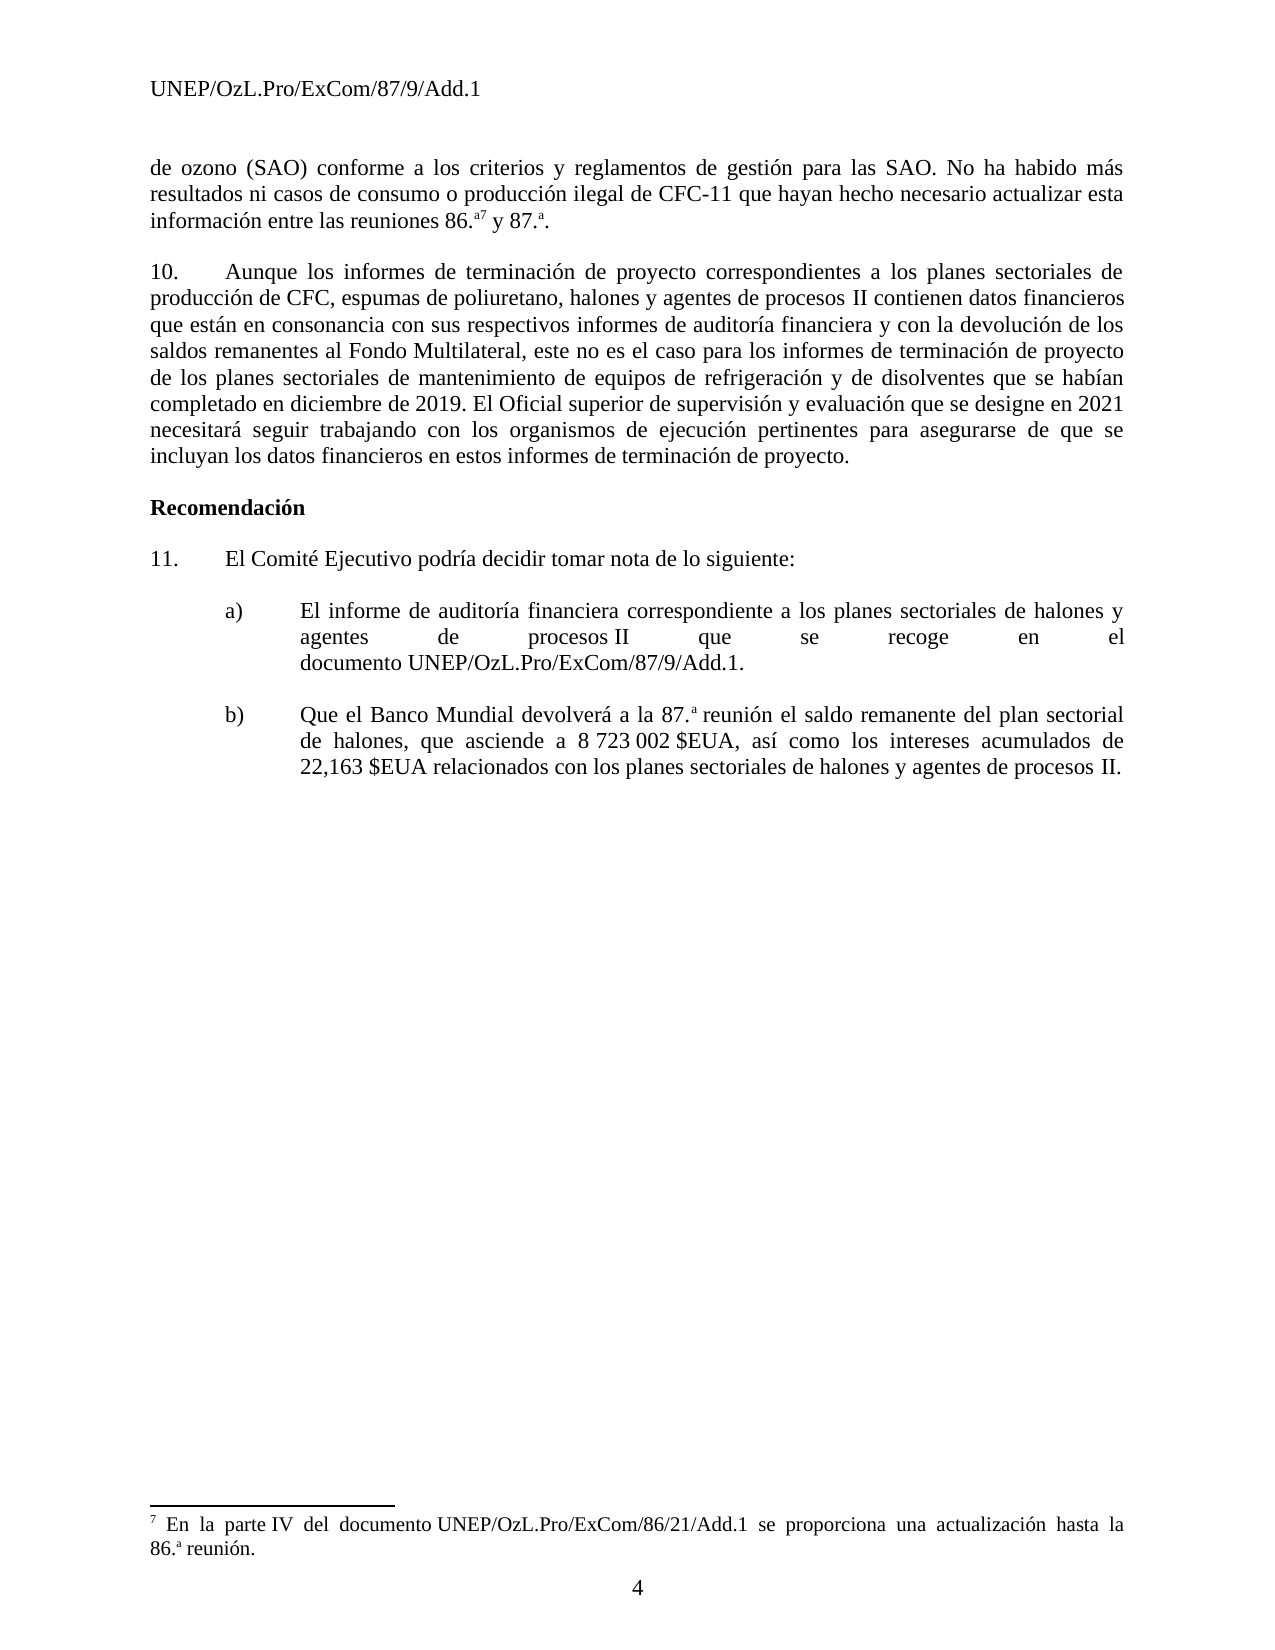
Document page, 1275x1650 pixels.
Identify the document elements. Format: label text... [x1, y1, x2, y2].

text Recomendación [150, 494, 1125, 520]
list Que el Banco Mundial devolverá a la 87.a reunión el saldo remanente del plan sectorial de halones, que asciende a 8 723 002 $EUA, así como los intereses acumulados de 22,163 $EUA relacionados con los planes sectoriales de halones y agentes de procesos II. [225, 701, 1125, 780]
list Aunque los informes de terminación de proyecto correspondientes a los planes sectoriales de producción de CFC, espumas de poliuretano, halones y agentes de procesos II contienen datos financieros que están en consonancia con sus respectivos informes de auditoría financiera y con la devolución de los saldos remanentes al Fondo Multilateral, este no es el caso para los informes de terminación de proyecto de los planes sectoriales de mantenimiento de equipos de refrigeración y de disolventes que se habían completado en diciembre de 2019. El Oficial superior de supervisión y evaluación que se designe en 2021 necesitará seguir trabajando con los organismos de ejecución pertinentes para asegurarse de que se incluyan los datos financieros en estos informes de terminación de proyecto. [150, 258, 1125, 469]
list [150, 154, 1125, 233]
list El Comité Ejecutivo podría decidir tomar nota de lo siguiente: [150, 545, 1125, 572]
list El informe de auditoría financiera correspondiente a los planes sectoriales de halones y agentes de procesos II que se recoge en el documento UNEP/OzL.Pro/ExCom/87/9/Add.1. [225, 597, 1125, 676]
